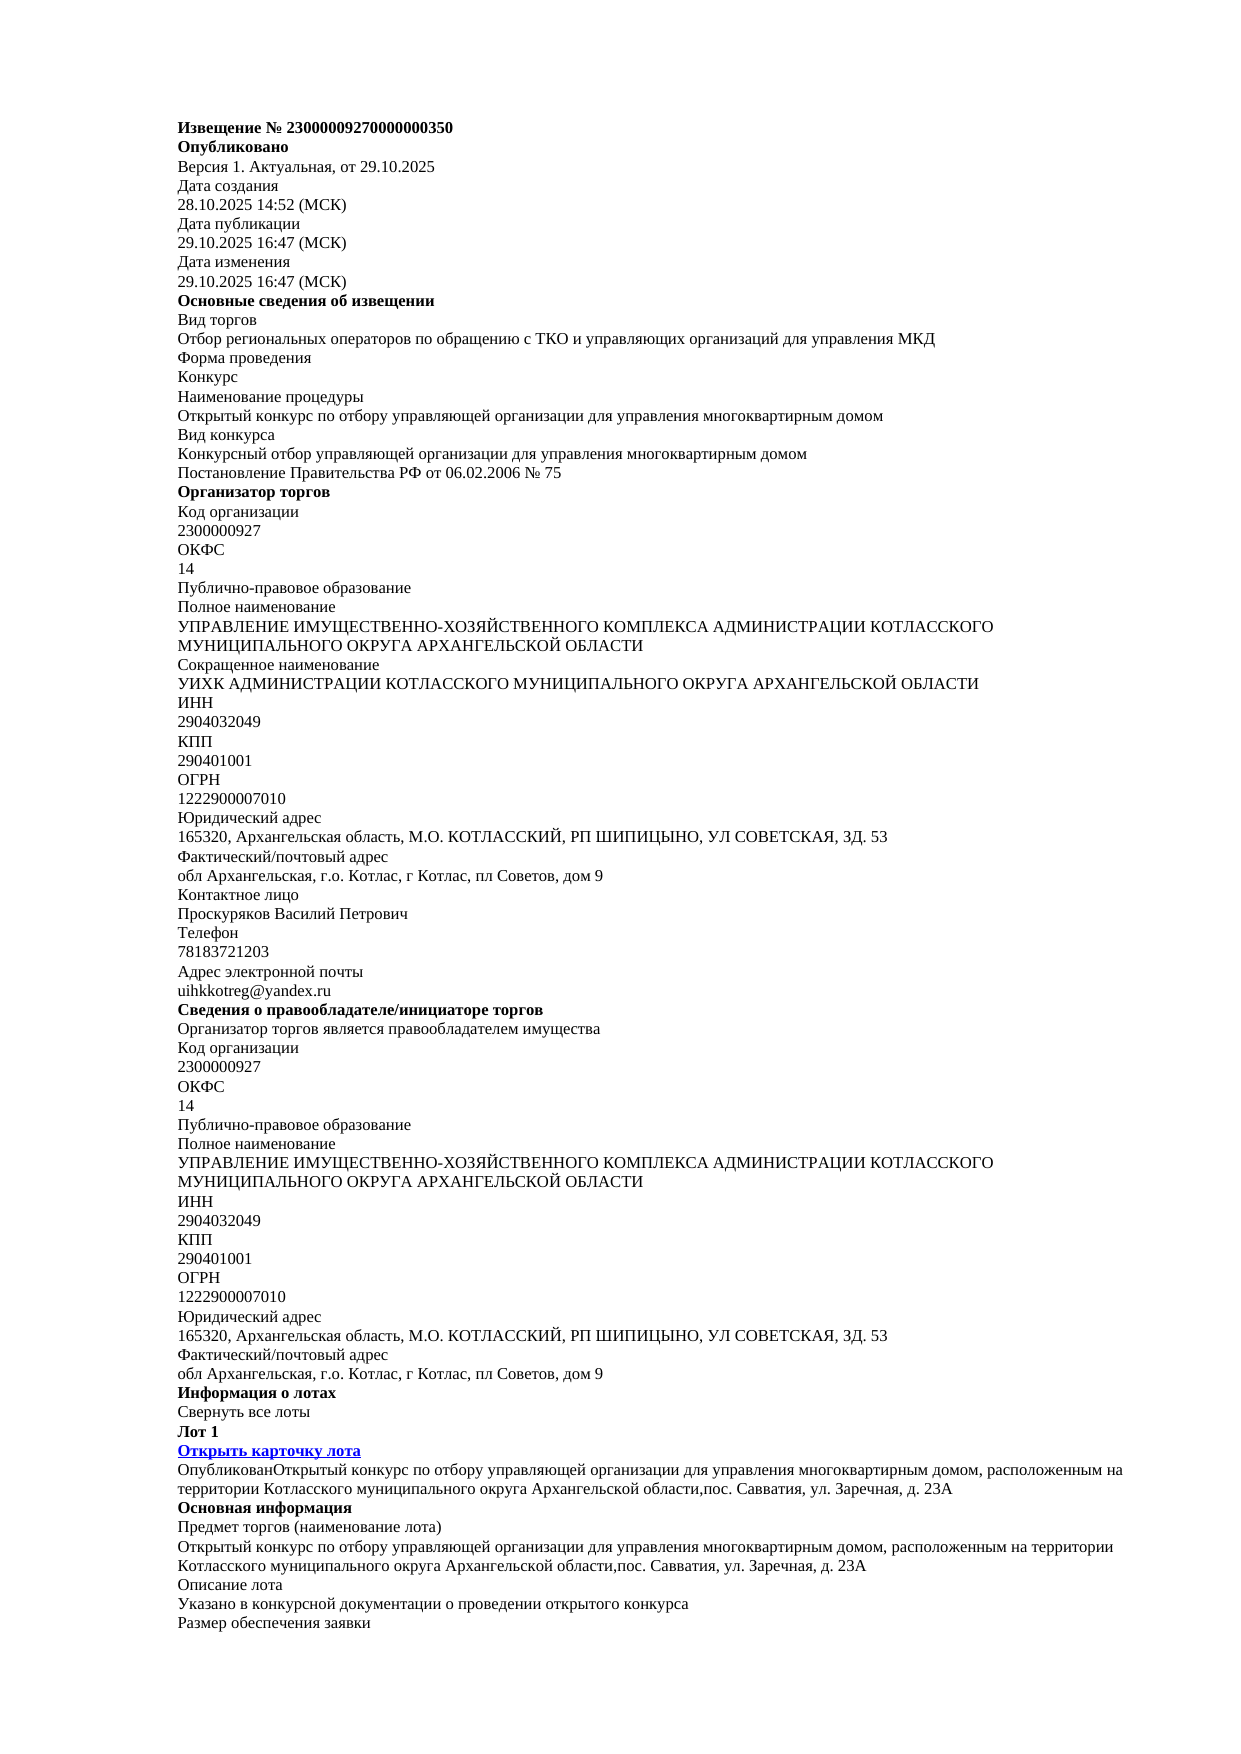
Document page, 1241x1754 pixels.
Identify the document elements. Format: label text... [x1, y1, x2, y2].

text Постановление Правительства РФ от 06.02.2006 № 75 [177, 463, 1152, 482]
text Размер обеспечения заявки [177, 1613, 1152, 1632]
text 165320, Архангельская область, М.О. КОТЛАССКИЙ, РП ШИПИЦЫНО, УЛ СОВЕТСКАЯ, ЗД. 53 [177, 1326, 1152, 1345]
text Форма проведения [177, 348, 1152, 367]
text 2904032049 [177, 1211, 1152, 1230]
text Вид торгов [177, 310, 1152, 329]
text 2300000927 [177, 1057, 1152, 1076]
text Открытый конкурс по отбору управляющей организации для управления многоквартирным домом [177, 406, 1152, 425]
text 14 [177, 1096, 1152, 1115]
text обл Архангельская, г.о. Котлас, г Котлас, пл Советов, дом 9 [177, 1364, 1152, 1383]
text 2300000927 [177, 521, 1152, 540]
text Организатор торгов является правообладателем имущества [177, 1019, 1152, 1038]
text ОГРН [177, 1268, 1152, 1287]
text 165320, Архангельская область, М.О. КОТЛАССКИЙ, РП ШИПИЦЫНО, УЛ СОВЕТСКАЯ, ЗД. 53 [177, 827, 1152, 846]
text 28.10.2025 14:52 (МСК) [177, 195, 1152, 214]
text Отбор региональных операторов по обращению с ТКО и управляющих организаций для управления МКД [177, 329, 1152, 348]
text Лот 1 [177, 1421, 1152, 1441]
text Полное наименование [177, 1134, 1152, 1153]
text КПП [177, 1230, 1152, 1249]
text Описание лота [177, 1575, 1152, 1594]
text УПРАВЛЕНИЕ ИМУЩЕСТВЕННО-ХОЗЯЙСТВЕННОГО КОМПЛЕКСА АДМИНИСТРАЦИИ КОТЛАССКОГО МУНИЦИПАЛЬНОГО ОКРУГА АРХАНГЕЛЬСКОЙ ОБЛАСТИ [177, 616, 1152, 655]
text uihkkotreg@yandex.ru [177, 981, 1152, 1000]
text 14 [177, 559, 1152, 578]
text обл Архангельская, г.о. Котлас, г Котлас, пл Советов, дом 9 [177, 866, 1152, 885]
text 29.10.2025 16:47 (МСК) [177, 271, 1152, 291]
text Вид конкурса [177, 425, 1152, 444]
text Фактический/почтовый адрес [177, 846, 1152, 866]
text Организатор торгов [177, 482, 1152, 501]
text Открытый конкурс по отбору управляющей организации для управления многоквартирным домом, расположенным на территории Котласского муниципального округа Архангельской области,пос. Савватия, ул. Заречная, д. 23А [177, 1536, 1152, 1575]
text Конкурсный отбор управляющей организации для управления многоквартирным домом [177, 444, 1152, 463]
text Открыть карточку лота [177, 1441, 1152, 1460]
text УПРАВЛЕНИЕ ИМУЩЕСТВЕННО-ХОЗЯЙСТВЕННОГО КОМПЛЕКСА АДМИНИСТРАЦИИ КОТЛАССКОГО МУНИЦИПАЛЬНОГО ОКРУГА АРХАНГЕЛЬСКОЙ ОБЛАСТИ [177, 1153, 1152, 1191]
text Фактический/почтовый адрес [177, 1345, 1152, 1364]
text ОКФС [177, 540, 1152, 559]
text КПП [177, 731, 1152, 751]
text Опубликовано [177, 137, 1152, 156]
text Контактное лицо [177, 885, 1152, 904]
text 29.10.2025 16:47 (МСК) [177, 233, 1152, 252]
text Публично-правовое образование [177, 578, 1152, 597]
text Наименование процедуры [177, 386, 1152, 406]
text Дата изменения [177, 252, 1152, 271]
text Сведения о правообладателе/инициаторе торгов [177, 1000, 1152, 1019]
text Предмет торгов (наименование лота) [177, 1517, 1152, 1536]
text ИНН [177, 693, 1152, 712]
text Юридический адрес [177, 808, 1152, 827]
text 290401001 [177, 1249, 1152, 1268]
text Полное наименование [177, 597, 1152, 616]
text ИНН [177, 1191, 1152, 1211]
text Сокращенное наименование [177, 655, 1152, 674]
text УИХК АДМИНИСТРАЦИИ КОТЛАССКОГО МУНИЦИПАЛЬНОГО ОКРУГА АРХАНГЕЛЬСКОЙ ОБЛАСТИ [177, 674, 1152, 693]
text Дата создания [177, 176, 1152, 195]
text Код организации [177, 501, 1152, 521]
text Дата публикации [177, 214, 1152, 233]
text Информация о лотах [177, 1383, 1152, 1402]
text Юридический адрес [177, 1306, 1152, 1326]
text ОГРН [177, 770, 1152, 789]
text Код организации [177, 1038, 1152, 1057]
text Конкурс [177, 367, 1152, 386]
text 290401001 [177, 751, 1152, 770]
text Основная информация [177, 1498, 1152, 1517]
text Публично-правовое образование [177, 1115, 1152, 1134]
text 1222900007010 [177, 789, 1152, 808]
text 2904032049 [177, 712, 1152, 731]
text Версия 1. Актуальная, от 29.10.2025 [177, 156, 1152, 176]
text ОпубликованОткрытый конкурс по отбору управляющей организации для управления многоквартирным домом, расположенным на территории Котласского муниципального округа Архангельской области,пос. Савватия, ул. Заречная, д. 23А [177, 1460, 1152, 1498]
text Телефон [177, 923, 1152, 942]
text Адрес электронной почты [177, 961, 1152, 981]
text 78183721203 [177, 942, 1152, 961]
text 1222900007010 [177, 1287, 1152, 1306]
text Извещение № 23000009270000000350 [177, 118, 1152, 137]
text Проскуряков Василий Петрович [177, 904, 1152, 923]
text ОКФС [177, 1076, 1152, 1096]
text Свернуть все лоты [177, 1402, 1152, 1421]
text Основные сведения об извещении [177, 291, 1152, 310]
text Указано в конкурсной документации о проведении открытого конкурса [177, 1594, 1152, 1613]
